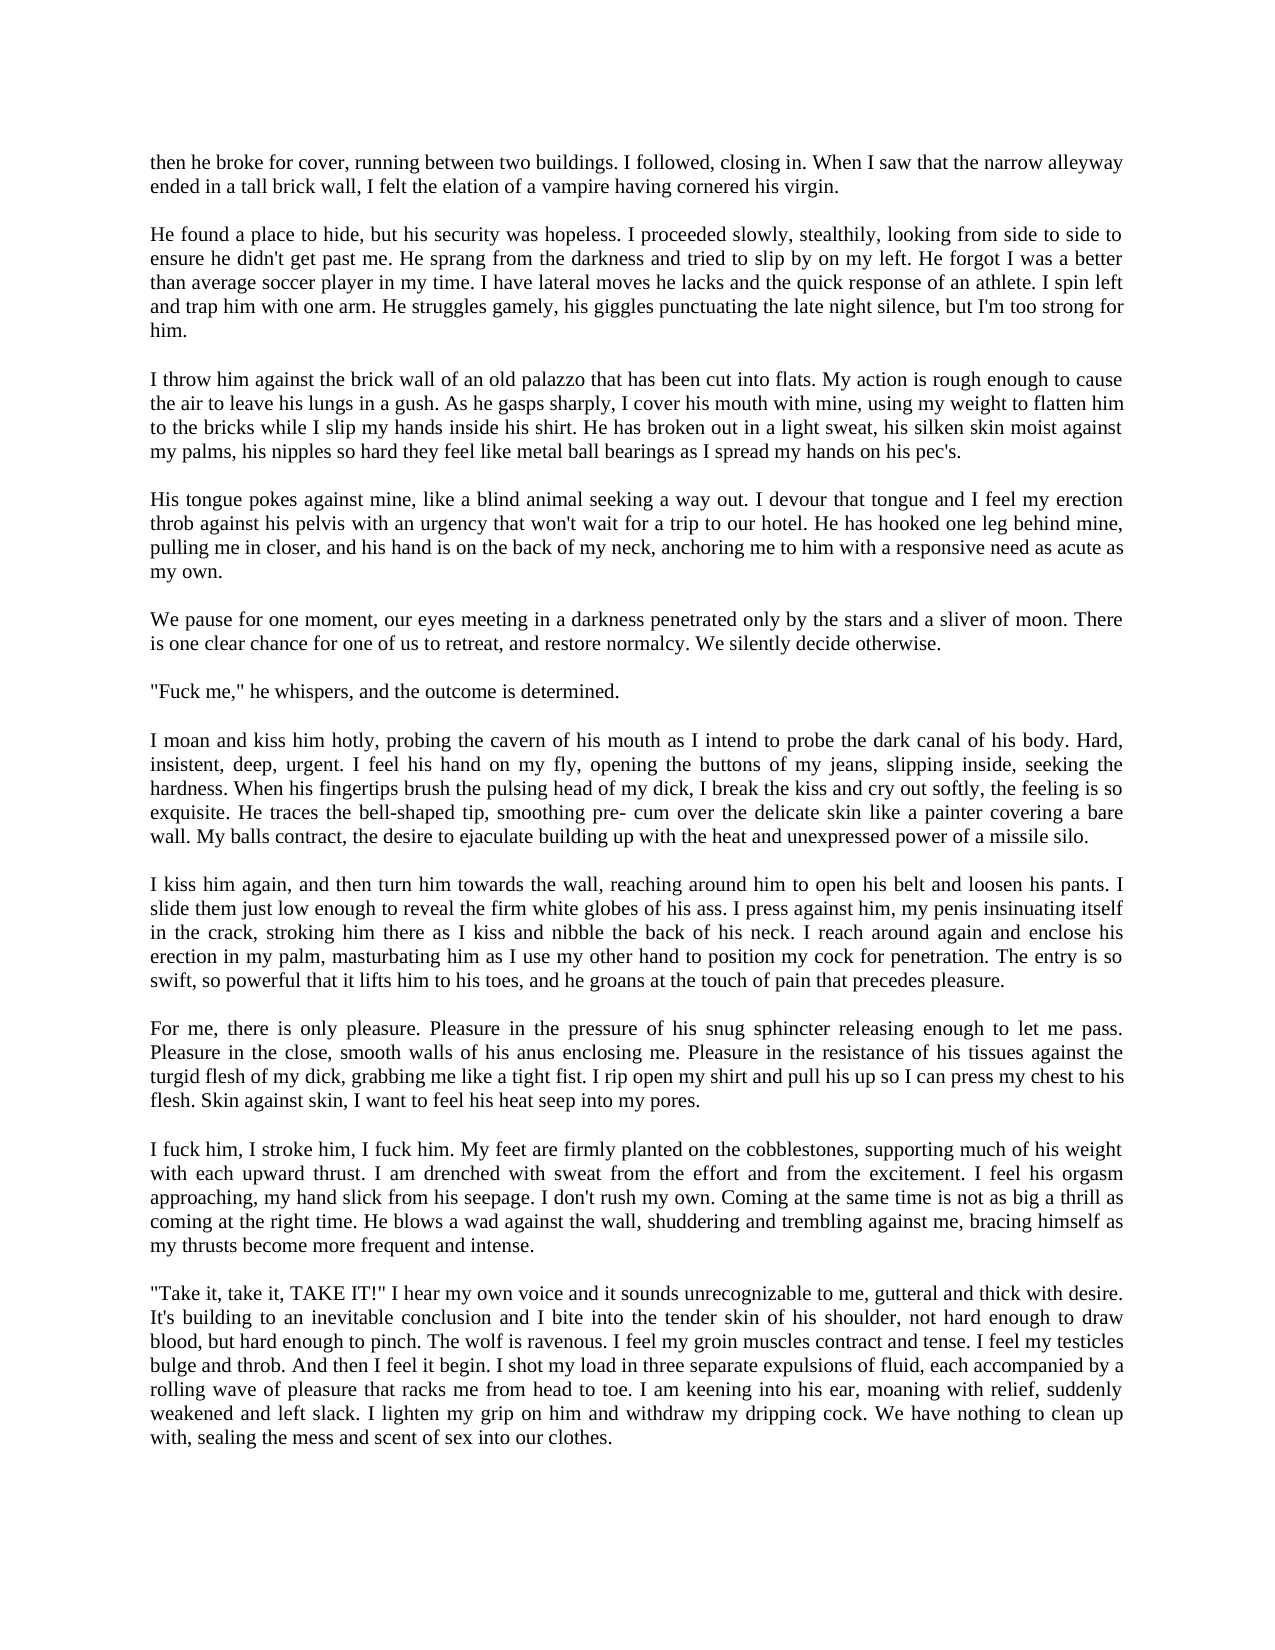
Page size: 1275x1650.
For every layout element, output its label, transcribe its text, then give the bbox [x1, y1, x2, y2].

text I moan and kiss him hotly, probing the cavern of his mouth as I intend to probe the dark canal of his body. Hard, insistent, deep, urgent. I feel his hand on my fly, opening the buttons of my jeans, slipping inside, seeking the hardness. When his fingertips brush the pulsing head of my dick, I break the kiss and cry out softly, the feeling is so exquisite. He traces the bell-shaped tip, smoothing pre- cum over the delicate skin like a painter covering a bare wall. My balls contract, the desire to ejaculate building up with the heat and unexpressed power of a missile silo. [150, 727, 1125, 848]
text We pause for one moment, our eyes meeting in a darkness penetrated only by the stars and a sliver of moon. There is one clear chance for one of us to retreat, and restore normalcy. We silently decide otherwise. [150, 607, 1125, 655]
text I fuck him, I stroke him, I fuck him. My feet are firmly planted on the cobblestones, supporting much of his weight with each upward thrust. I am drenched with sweat from the effort and from the excitement. I feel his orgasm approaching, my hand slick from his seepage. I don't rush my own. Coming at the same time is not as big a thrill as coming at the right time. He blows a wad against the wall, shuddering and trembling against me, bracing himself as my thrusts become more frequent and intense. [150, 1137, 1125, 1257]
text I kiss him again, and then turn him towards the wall, reaching around him to open his belt and loosen his pants. I slide them just low enough to reveal the firm white globes of his ass. I press against him, my penis insinuating itself in the crack, stroking him there as I kiss and nibble the back of his neck. I reach around again and enclose his erection in my palm, masturbating him as I use my other hand to position my cock for penetration. The entry is so swift, so powerful that it lifts him to his toes, and he groans at the touch of pain that precedes pleasure. [150, 872, 1125, 992]
text For me, there is only pleasure. Pleasure in the pressure of his snug sphincter releasing enough to let me pass. Pleasure in the close, smooth walls of his anus enclosing me. Pleasure in the resistance of his tissues against the turgid flesh of my dick, grabbing me like a tight fist. I rip open my shirt and pull his up so I can press my chest to his flesh. Skin against skin, I want to feel his heat seep into my pores. [150, 1016, 1125, 1112]
text His tongue pokes against mine, like a blind animal seeking a way out. I devour that tongue and I feel my erection throb against his pelvis with an urgency that won't wait for a trip to our hotel. He has hooked one leg behind mine, pulling me in closer, and his hand is on the back of my neck, anchoring me to him with a responsive need as acute as my own. [150, 487, 1125, 583]
text "Take it, take it, TAKE IT!" I hear my own voice and it sounds unrecognizable to me, gutteral and thick with desire. It's building to an inevitable conclusion and I bite into the tender skin of his shoulder, not hard enough to draw blood, but hard enough to pinch. The wolf is ravenous. I feel my groin muscles contract and tense. I feel my testicles bulge and throb. And then I feel it begin. I shot my load in three separate expulsions of fluid, each accompanied by a rolling wave of pleasure that racks me from head to toe. I am keening into his ear, moaning with relief, suddenly weakened and left slack. I lighten my grip on him and withdraw my dripping cock. We have nothing to clean up with, sealing the mess and scent of sex into our clothes. [150, 1281, 1125, 1449]
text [150, 150, 1125, 198]
text He found a place to hide, but his security was hopeless. I proceeded slowly, stealthily, looking from side to side to ensure he didn't get past me. He sprang from the darkness and tried to slip by on my left. He forgot I was a better than average soccer player in my time. I have lateral moves he lacks and the quick response of an athlete. I spin left and trap him with one arm. He struggles gamely, his giggles punctuating the late night silence, but I'm too strong for him. [150, 222, 1125, 342]
text I throw him against the brick wall of an old palazzo that has been cut into flats. My action is rough enough to cause the air to leave his lungs in a gush. As he gasps sharply, I cover his mouth with mine, using my weight to flatten him to the bricks while I slip my hands inside his shirt. He has broken out in a light sweat, his silken skin moist against my palms, his nipples so hard they feel like metal ball bearings as I spread my hands on his pec's. [150, 367, 1125, 463]
text "Fuck me," he whispers, and the outcome is determined. [150, 679, 1125, 703]
